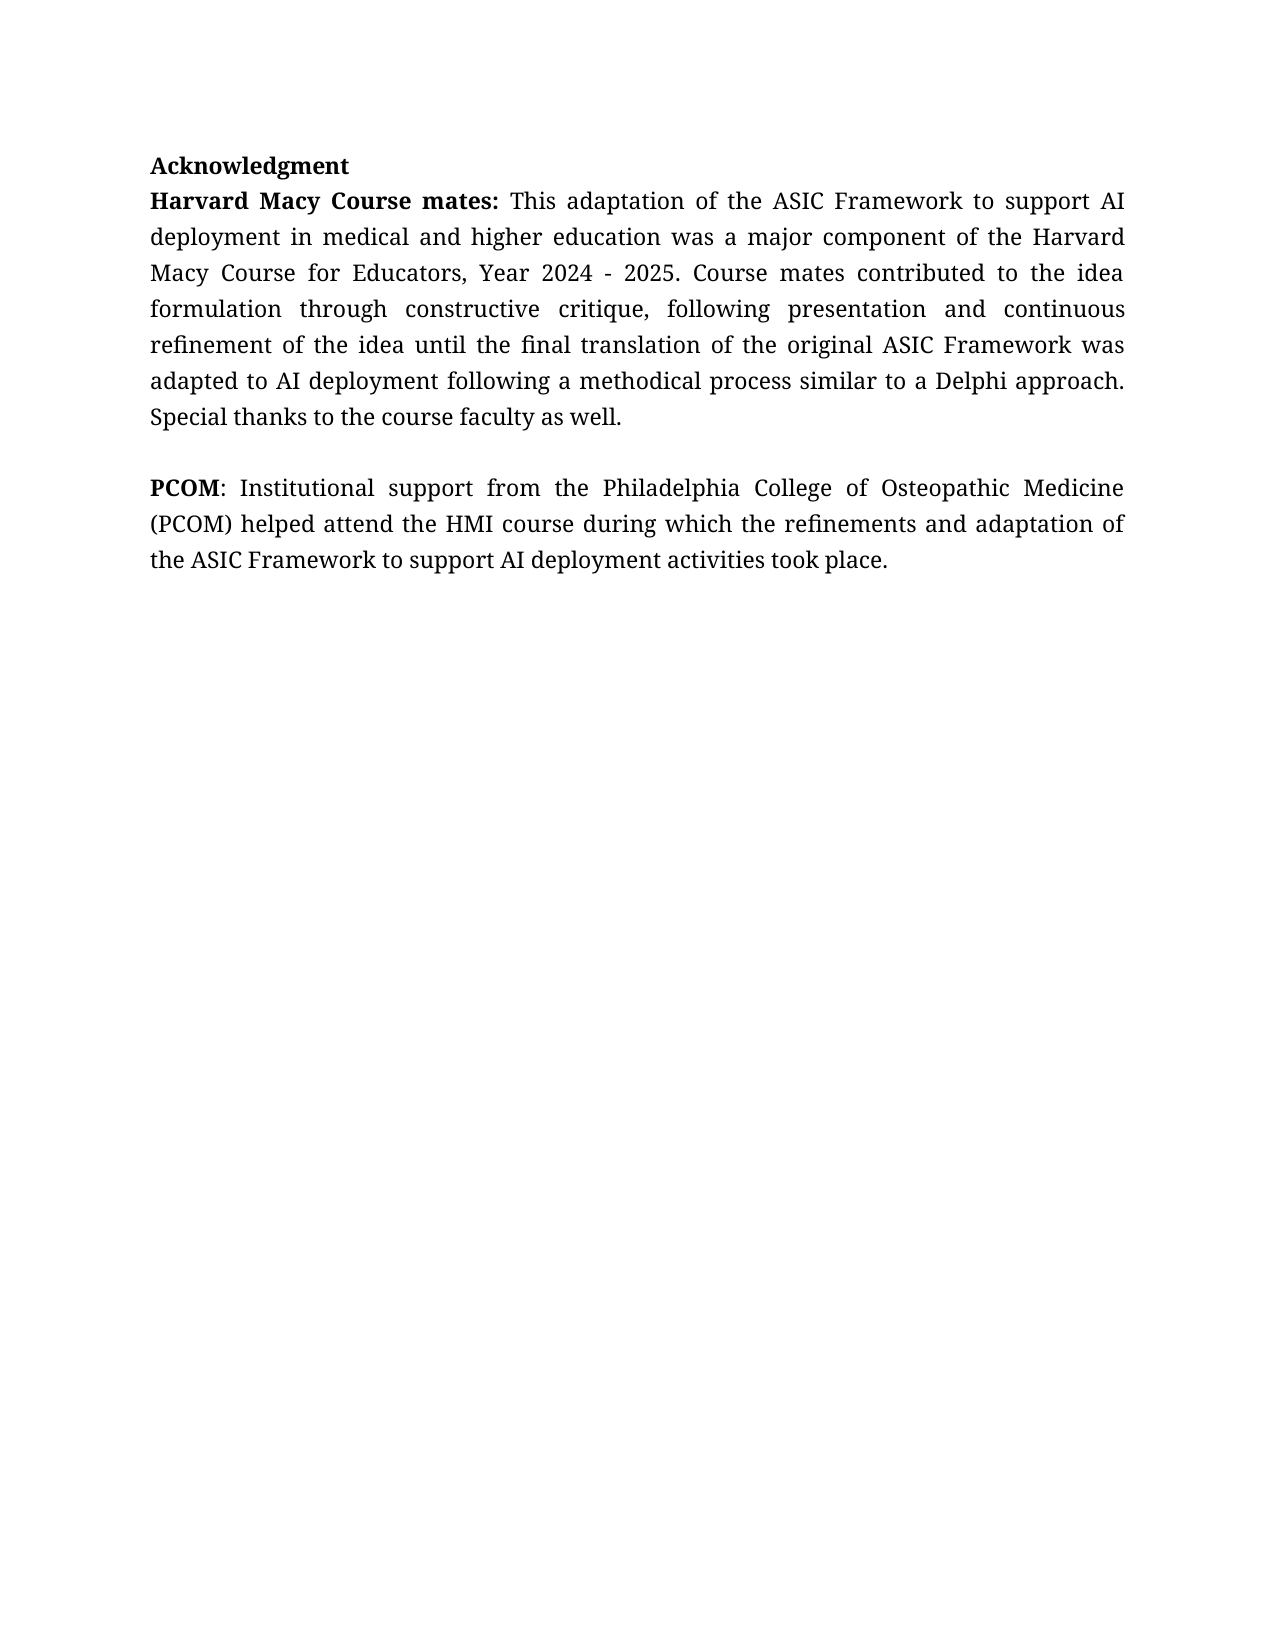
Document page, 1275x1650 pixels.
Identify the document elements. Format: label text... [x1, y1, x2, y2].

subtitle Acknowledgment [150, 150, 1237, 181]
text PCOM: Institutional support from the Philadelphia College of Osteopathic Medicine (PCOM) helped attend the HMI course during which the refinements and adaptation of the ASIC Framework to support AI deployment activities took place. [150, 472, 1125, 575]
text Harvard Macy Course mates: This adaptation of the ASIC Framework to support AI deployment in medical and higher education was a major component of the Harvard Macy Course for Educators, Year 2024 - 2025. Course mates contributed to the idea formulation through constructive critique, following presentation and continuous refinement of the idea until the final translation of the original ASIC Framework was adapted to AI deployment following a methodical process similar to a Delphi approach. Special thanks to the course faculty as well. [150, 185, 1126, 432]
